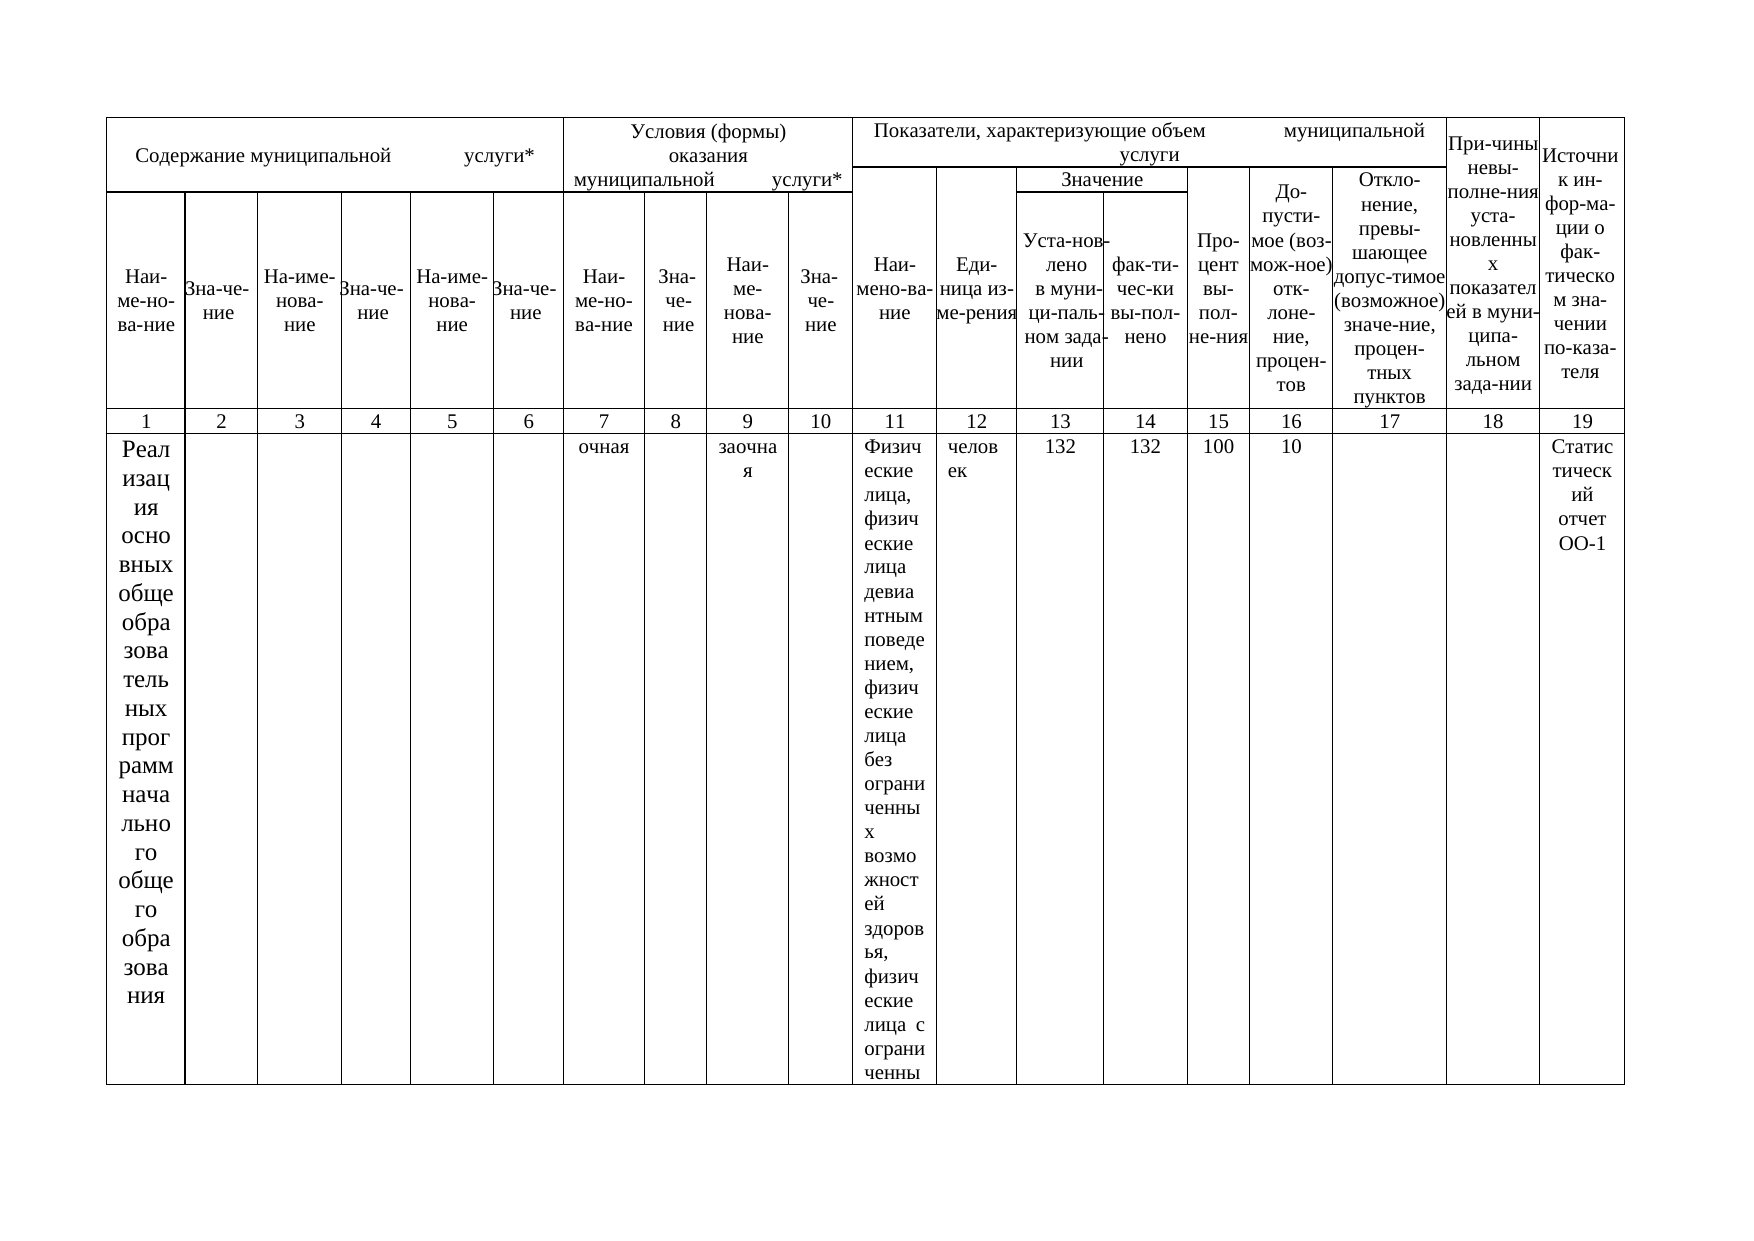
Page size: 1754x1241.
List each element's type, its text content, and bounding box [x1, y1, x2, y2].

table_cell 14 [1104, 409, 1187, 433]
table_cell На-име-нова-ние [258, 193, 341, 408]
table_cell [853, 434, 936, 1084]
table_cell 7 [564, 409, 644, 433]
table_cell До- пусти-мое (воз-мож-ное) отк-лоне-ние, процен-тов [1250, 168, 1332, 408]
table_cell Зна-че-ние [186, 193, 257, 408]
table_cell Откло-нение, превы-шающее допус-тимое (возможное) значе-ние, процен-тных пунктов [1333, 168, 1446, 408]
table_cell 1 [107, 409, 184, 433]
table_cell Наи-ме-но-ва-ние [564, 193, 644, 408]
table_cell 6 [494, 409, 563, 433]
table_header Условия (формы) оказания муниципальной услуги* [564, 118, 852, 191]
table_header Источник ин-фор-ма-ции о фак-тическом зна-чении по-каза-теля [1540, 118, 1624, 408]
table_cell 100 [1188, 434, 1249, 1084]
table_cell 19 [1540, 409, 1624, 433]
table_cell Зна-че-ние [342, 193, 410, 408]
table_cell [645, 434, 706, 1084]
table_cell [789, 434, 852, 1084]
table_cell [411, 434, 493, 1084]
table_cell 10 [789, 409, 852, 433]
table_header При-чины невы-полне-ния уста-новленных показателей в муни-ципа-льном зада-нии [1447, 118, 1539, 408]
table_cell Наи-ме-но-ва-ние [107, 193, 184, 408]
table_cell 11 [853, 409, 936, 433]
table_cell Зна-че-ние [494, 193, 563, 408]
table_cell [342, 434, 410, 1084]
table_cell фак-ти-чес-ки вы-пол-нено [1104, 193, 1187, 408]
table_cell Наи-ме-нова-ние [707, 193, 788, 408]
table_cell 132 [1017, 434, 1103, 1084]
table_cell 16 [1250, 409, 1332, 433]
table_header Содержание муниципальной услуги* [107, 118, 563, 191]
table_cell 17 [1333, 409, 1446, 433]
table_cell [107, 434, 184, 1084]
table_cell Зна-че-ние [645, 193, 706, 408]
table_cell 5 [411, 409, 493, 433]
table_cell Значение [1017, 168, 1187, 191]
table_cell 4 [342, 409, 410, 433]
table_cell Про-цент вы-пол-не-ния [1188, 168, 1249, 408]
table_cell На-име-нова-ние [411, 193, 493, 408]
table_cell Зна-че-ние [789, 193, 852, 408]
table_cell [186, 434, 257, 1084]
table_cell 15 [1188, 409, 1249, 433]
table_cell человек [937, 434, 1016, 1084]
table_cell 8 [645, 409, 706, 433]
table_cell заочная [707, 434, 788, 1084]
table_cell Еди-ница из- ме-рения [937, 168, 1016, 408]
table_cell 132 [1104, 434, 1187, 1084]
table_cell 18 [1447, 409, 1539, 433]
table_cell 9 [707, 409, 788, 433]
table_cell 10 [1250, 434, 1332, 1084]
table_cell Наи-мено-ва- ние [853, 168, 936, 408]
table_cell 2 [186, 409, 257, 433]
table_cell [258, 434, 341, 1084]
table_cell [1540, 434, 1624, 1084]
table_cell [494, 434, 563, 1084]
table_cell очная [564, 434, 644, 1084]
table_cell [1333, 434, 1446, 1084]
table_cell Уста-нов-лено в муни-ци-паль-ном зада-нии [1017, 193, 1103, 408]
table_cell 13 [1017, 409, 1103, 433]
table_header Показатели, характеризующие объем муниципальной услуги [853, 118, 1446, 166]
table_cell 12 [937, 409, 1016, 433]
table_cell [1447, 434, 1539, 1084]
table_cell 3 [258, 409, 341, 433]
